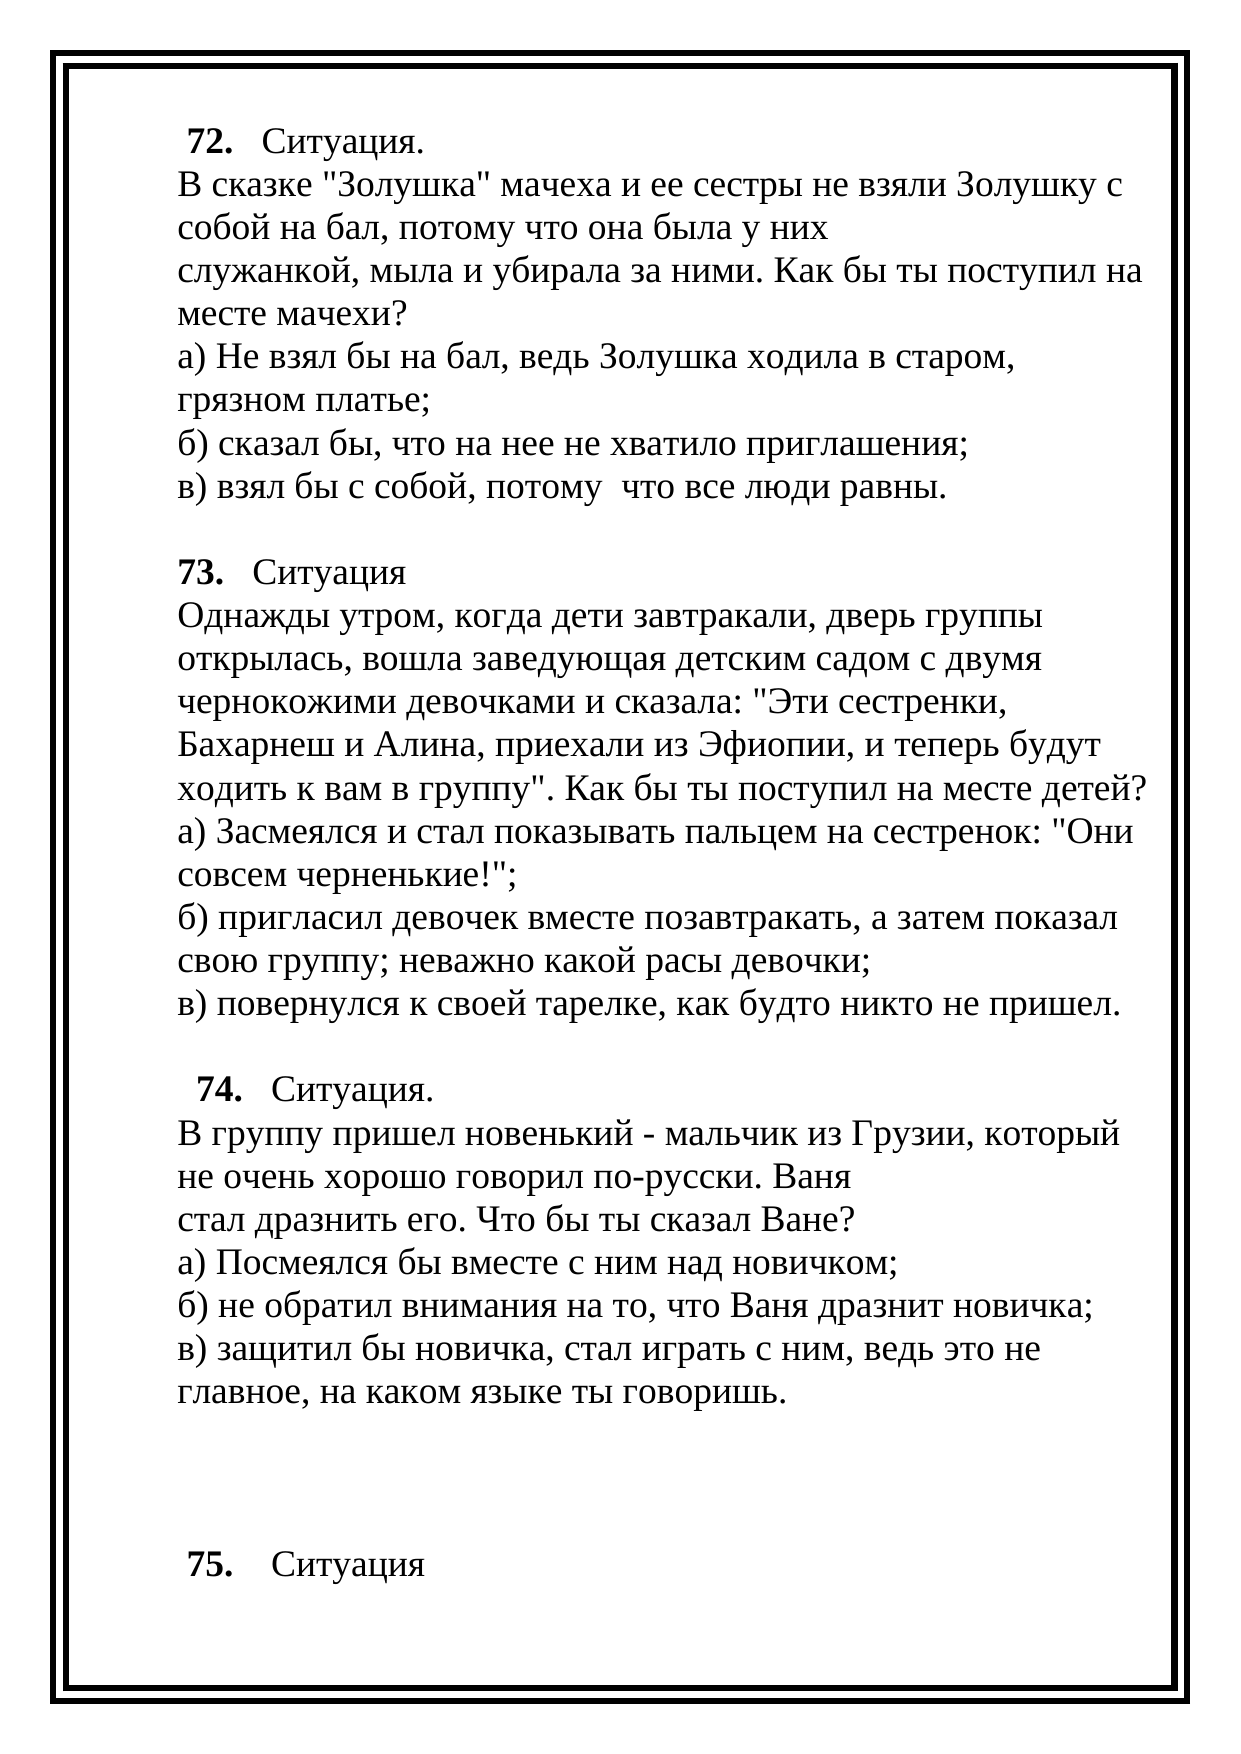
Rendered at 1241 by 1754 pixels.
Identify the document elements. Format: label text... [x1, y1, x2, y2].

text а) Не взял бы на бал, ведь Золушка ходила в старом, грязном платье; [177, 334, 1152, 420]
text Однажды утром, когда дети завтракали, дверь группы открылась, вошла заведующая детским садом с двумя чернокожими девочками и сказала: "Эти сестренки, Бахарнеш и Алина, приехали из Эфиопии, и теперь будут ходить к вам в группу". Как бы ты поступил на месте детей? [177, 592, 1152, 808]
text б) пригласил девочек вместе позавтракать, а затем показал свою группу; неважно какой расы девочки; [177, 894, 1152, 981]
text 72. Ситуация. [177, 118, 1152, 161]
text 74. Ситуация. [177, 1067, 1152, 1110]
text б) сказал бы, что на нее не хватило приглашения; [177, 420, 1152, 463]
text В группу пришел новенький - мальчик из Грузии, который не очень хорошо говорил по-русски. Ваня [177, 1110, 1152, 1196]
text стал дразнить его. Что бы ты сказал Ване? [177, 1196, 1152, 1239]
text а) Засмеялся и стал показывать пальцем на сестренок: "Они совсем черненькие!"; [177, 808, 1152, 894]
text а) Посмеялся бы вместе с ним над новичком; [177, 1239, 1152, 1282]
text в) защитил бы новичка, стал играть с ним, ведь это не главное, на каком языке ты говоришь. [177, 1326, 1152, 1412]
text 73. Ситуация [177, 549, 1152, 592]
text В сказке "Золушка" мачеха и ее сестры не взяли Золушку с собой на бал, потому что она была у них [177, 161, 1152, 247]
text служанкой, мыла и убирала за ними. Как бы ты поступил на месте мачехи? [177, 247, 1152, 334]
text 75. Ситуация [177, 1541, 1152, 1584]
text в) взял бы с собой, потому что все люди равны. [177, 463, 1152, 506]
text б) не обратил внимания на то, что Ваня дразнит новичка; [177, 1282, 1152, 1326]
text в) повернулся к своей тарелке, как будто никто не пришел. [177, 981, 1152, 1024]
